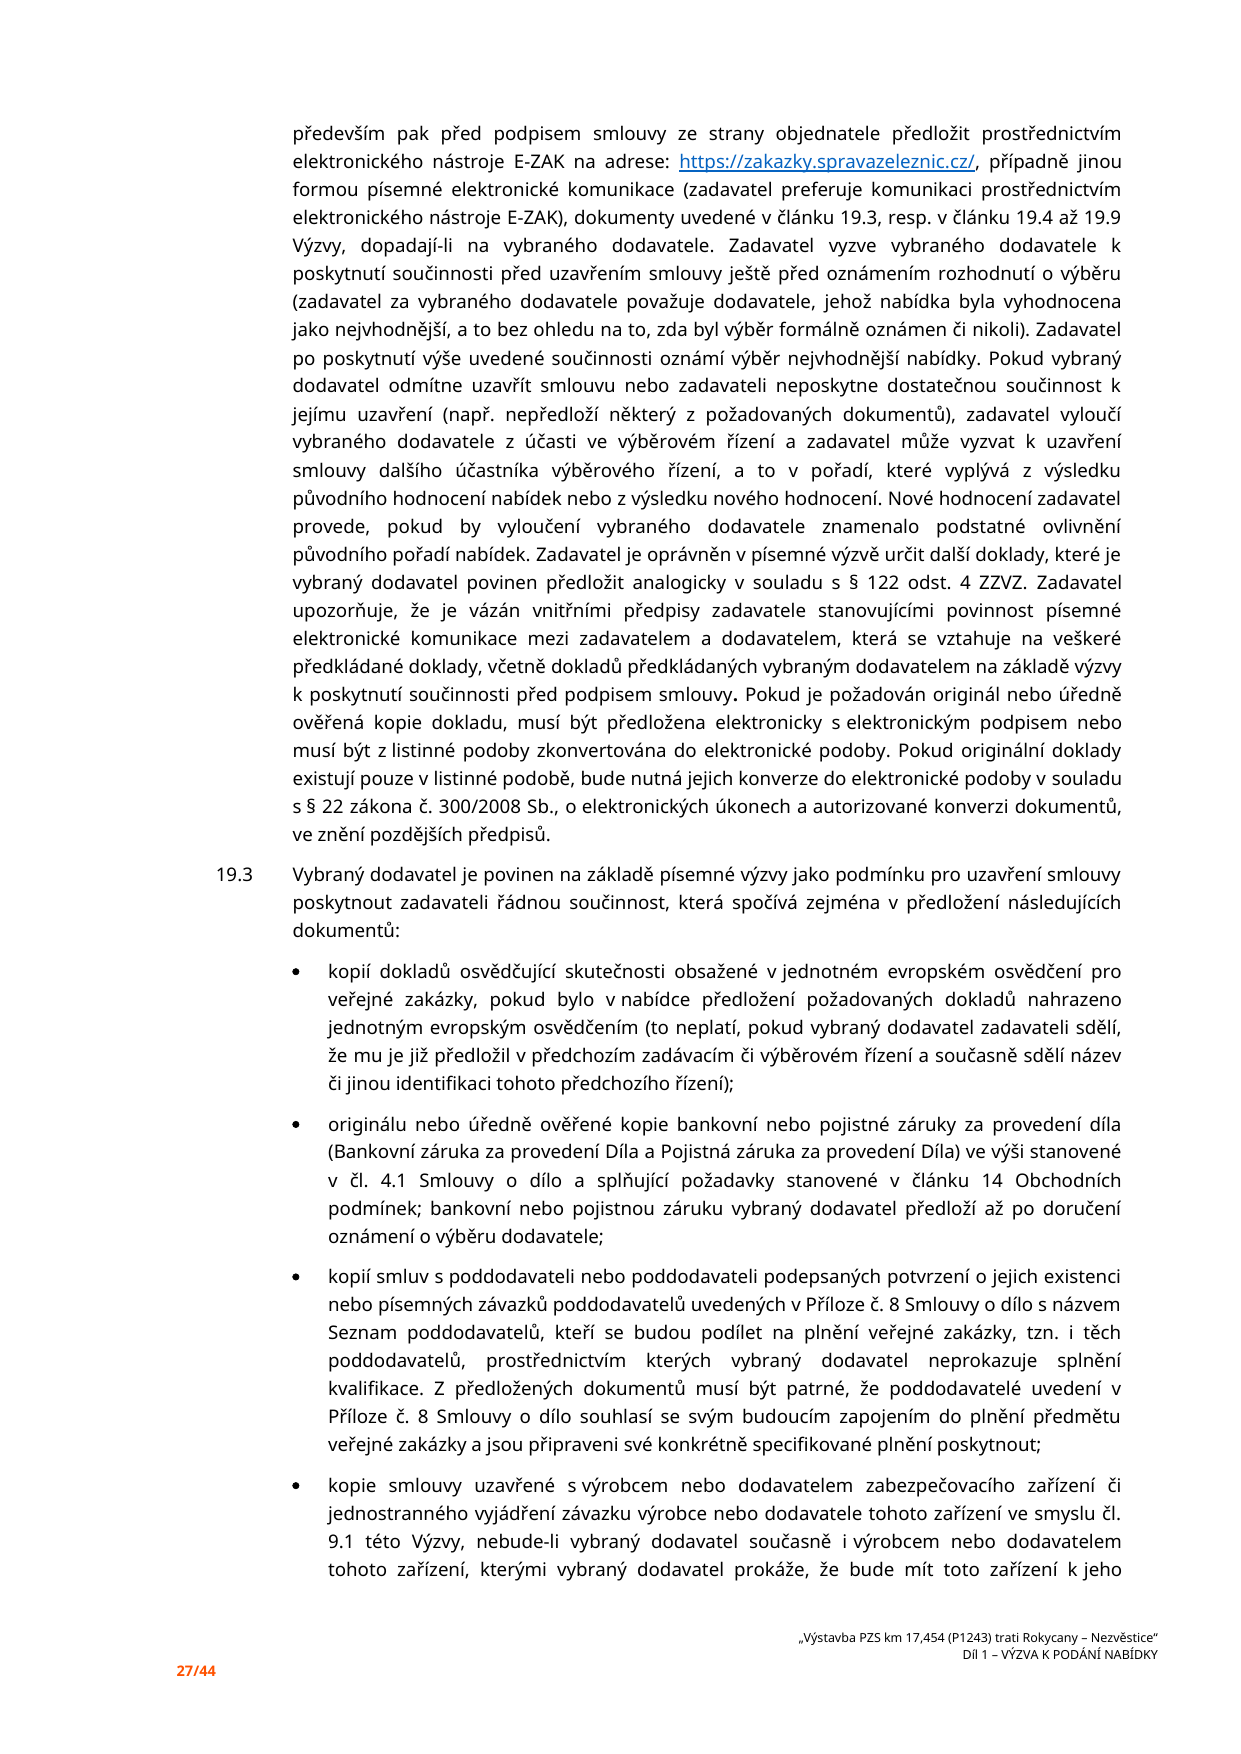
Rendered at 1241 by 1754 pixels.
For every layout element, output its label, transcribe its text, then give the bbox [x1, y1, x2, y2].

text kopií dokladů osvědčující skutečnosti obsažené v jednotném evropském osvědčení pro veřejné zakázky, pokud bylo v nabídce předložení požadovaných dokladů nahrazeno jednotným evropským osvědčením (to neplatí, pokud vybraný dodavatel zadavateli sdělí, že mu je již předložil v předchozím zadávacím či výběrovém řízení a současně sdělí název či jinou identifikaci tohoto předchozího řízení); [292, 958, 1122, 1096]
text kopií smluv s poddodavateli nebo poddodavateli podepsaných potvrzení o jejich existenci nebo písemných závazků poddodavatelů uvedených v Příloze č. 8 Smlouvy o dílo s názvem Seznam poddodavatelů, kteří se budou podílet na plnění veřejné zakázky, tzn. i těch poddodavatelů, prostřednictvím kterých vybraný dodavatel neprokazuje splnění kvalifikace. Z předložených dokumentů musí být patrné, že poddodavatelé uvedení v Příloze č. 8 Smlouvy o dílo souhlasí se svým budoucím zapojením do plnění předmětu veřejné zakázky a jsou připraveni své konkrétně specifikované plnění poskytnout; [292, 1263, 1122, 1457]
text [216, 121, 1122, 847]
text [292, 1472, 1122, 1582]
text Vybraný dodavatel je povinen na základě písemné výzvy jako podmínku pro uzavření smlouvy poskytnout zadavateli řádnou součinnost, která spočívá zejména v předložení následujících dokumentů: [216, 862, 1122, 943]
text originálu nebo úředně ověřené kopie bankovní nebo pojistné záruky za provedení díla (Bankovní záruka za provedení Díla a Pojistná záruka za provedení Díla) ve výši stanovené v čl. 4.1 Smlouvy o dílo a splňující požadavky stanovené v článku 14 Obchodních podmínek; bankovní nebo pojistnou záruku vybraný dodavatel předloží až po doručení oznámení o výběru dodavatele; [292, 1111, 1122, 1248]
